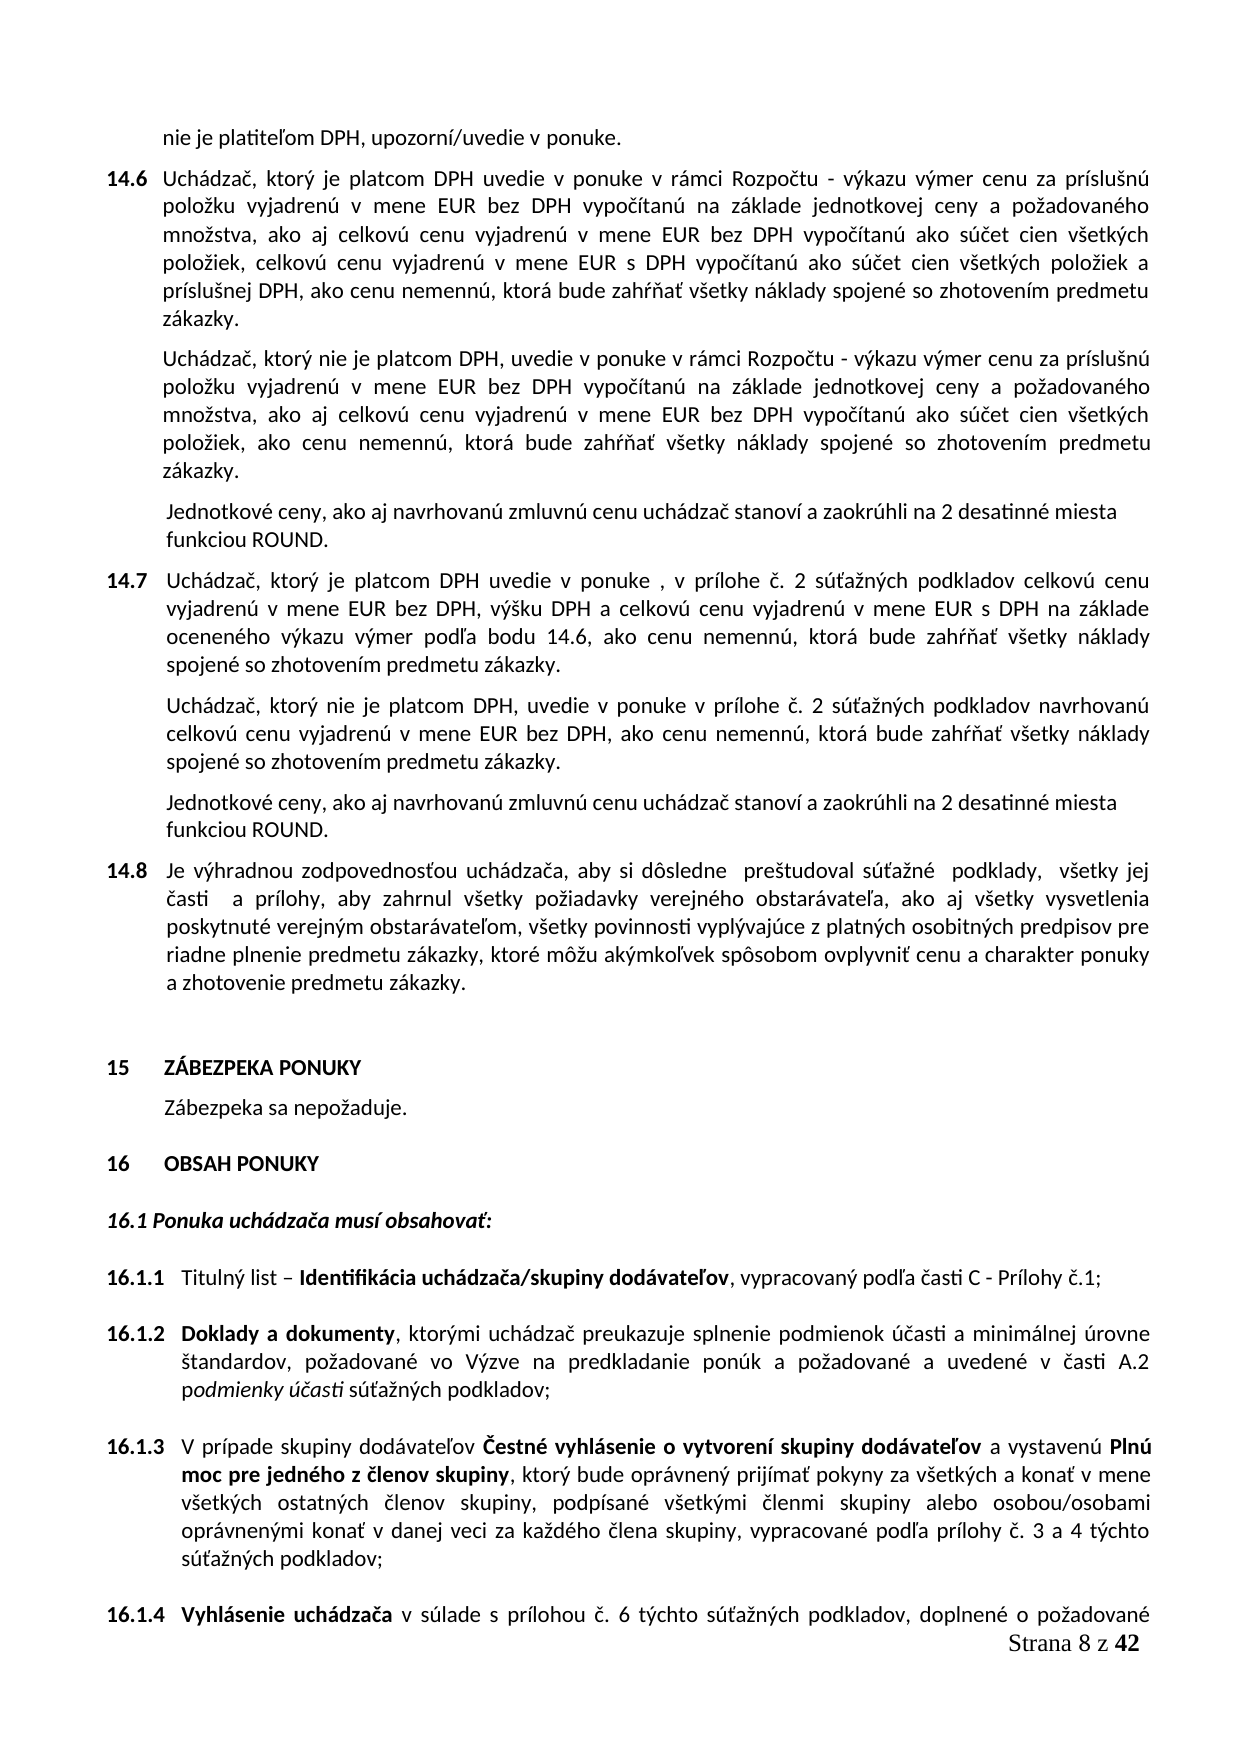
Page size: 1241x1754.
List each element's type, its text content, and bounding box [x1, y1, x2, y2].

text Zábezpeka sa nepožaduje. [164, 1093, 1167, 1121]
list Titulný list – Identifikácia uchádzača/skupiny dodávateľov, vypracovaný podľa časti C - Prílohy č.1; [106, 1263, 1167, 1291]
text Uchádzač, ktorý nie je platcom DPH, uvedie v ponuke v prílohe č. 2 súťažných podkladov navrhovanú celkovú cenu vyjadrenú v mene EUR bez DPH, ako cenu nemennú, ktorá bude zahŕňať všetky náklady spojené so zhotovením predmetu zákazky. [166, 691, 1151, 775]
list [106, 123, 1152, 151]
text funkciou ROUND. [166, 525, 1167, 553]
list Uchádzač, ktorý je platcom DPH uvedie v ponuke , v prílohe č. 2 súťažných podkladov celkovú cenu vyjadrenú v mene EUR bez DPH, výšku DPH a celkovú cenu vyjadrenú v mene EUR s DPH na základe oceneného výkazu výmer podľa bodu 14.6, ako cenu nemennú, ktorá bude zahŕňať všetky náklady spojené so zhotovením predmetu zákazky. [106, 566, 1152, 678]
text Jednotkové ceny, ako aj navrhovanú zmluvnú cenu uchádzač stanoví a zaokrúhli na 2 desatinné miesta [166, 788, 1167, 816]
text Jednotkové ceny, ako aj navrhovanú zmluvnú cenu uchádzač stanoví a zaokrúhli na 2 desatinné miesta [166, 497, 1167, 525]
list V prípade skupiny dodávateľov Čestné vyhlásenie o vytvorení skupiny dodávateľov a vystavenú Plnú moc pre jedného z členov skupiny, ktorý bude oprávnený prijímať pokyny za všetkých a konať v mene všetkých ostatných členov skupiny, podpísané všetkými členmi skupiny alebo osobou/osobami oprávnenými konať v danej veci za každého člena skupiny, vypracované podľa prílohy č. 3 a 4 týchto súťažných podkladov; [106, 1432, 1152, 1572]
list OBSAH PONUKY [106, 1149, 1167, 1177]
list Ponuka uchádzača musí obsahovať: [106, 1206, 1167, 1234]
list Doklady a dokumenty, ktorými uchádzač preukazuje splnenie podmienok účasti a minimálnej úrovne štandardov, požadované vo Výzve na predkladanie ponúk a požadované a uvedené v časti A.2 podmienky účasti súťažných podkladov; [106, 1319, 1152, 1403]
list Uchádzač, ktorý je platcom DPH uvedie v ponuke v rámci Rozpočtu - výkazu výmer cenu za príslušnú položku vyjadrenú v mene EUR bez DPH vypočítanú na základe jednotkovej ceny a požadovaného množstva, ako aj celkovú cenu vyjadrenú v mene EUR bez DPH vypočítanú ako súčet cien všetkých položiek, celkovú cenu vyjadrenú v mene EUR s DPH vypočítanú ako súčet cien všetkých položiek a príslušnej DPH, ako cenu nemennú, ktorá bude zahŕňať všetky náklady spojené so zhotovením predmetu zákazky. [106, 164, 1151, 332]
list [106, 1600, 1152, 1628]
list ZÁBEZPEKA PONUKY [106, 1053, 1167, 1081]
text Uchádzač, ktorý nie je platcom DPH, uvedie v ponuke v rámci Rozpočtu - výkazu výmer cenu za príslušnú položku vyjadrenú v mene EUR bez DPH vypočítanú na základe jednotkovej ceny a požadovaného množstva, ako aj celkovú cenu vyjadrenú v mene EUR bez DPH vypočítanú ako súčet cien všetkých položiek, ako cenu nemennú, ktorá bude zahŕňať všetky náklady spojené so zhotovením predmetu zákazky. [162, 344, 1152, 484]
text funkciou ROUND. [166, 816, 1167, 844]
list Je výhradnou zodpovednosťou uchádzača, aby si dôsledne preštudoval súťažné podklady, všetky jej časti a prílohy, aby zahrnul všetky požiadavky verejného obstarávateľa, ako aj všetky vysvetlenia poskytnuté verejným obstarávateľom, všetky povinnosti vyplývajúce z platných osobitných predpisov pre riadne plnenie predmetu zákazky, ktoré môžu akýmkoľvek spôsobom ovplyvniť cenu a charakter ponuky a zhotovenie predmetu zákazky. [106, 856, 1151, 996]
